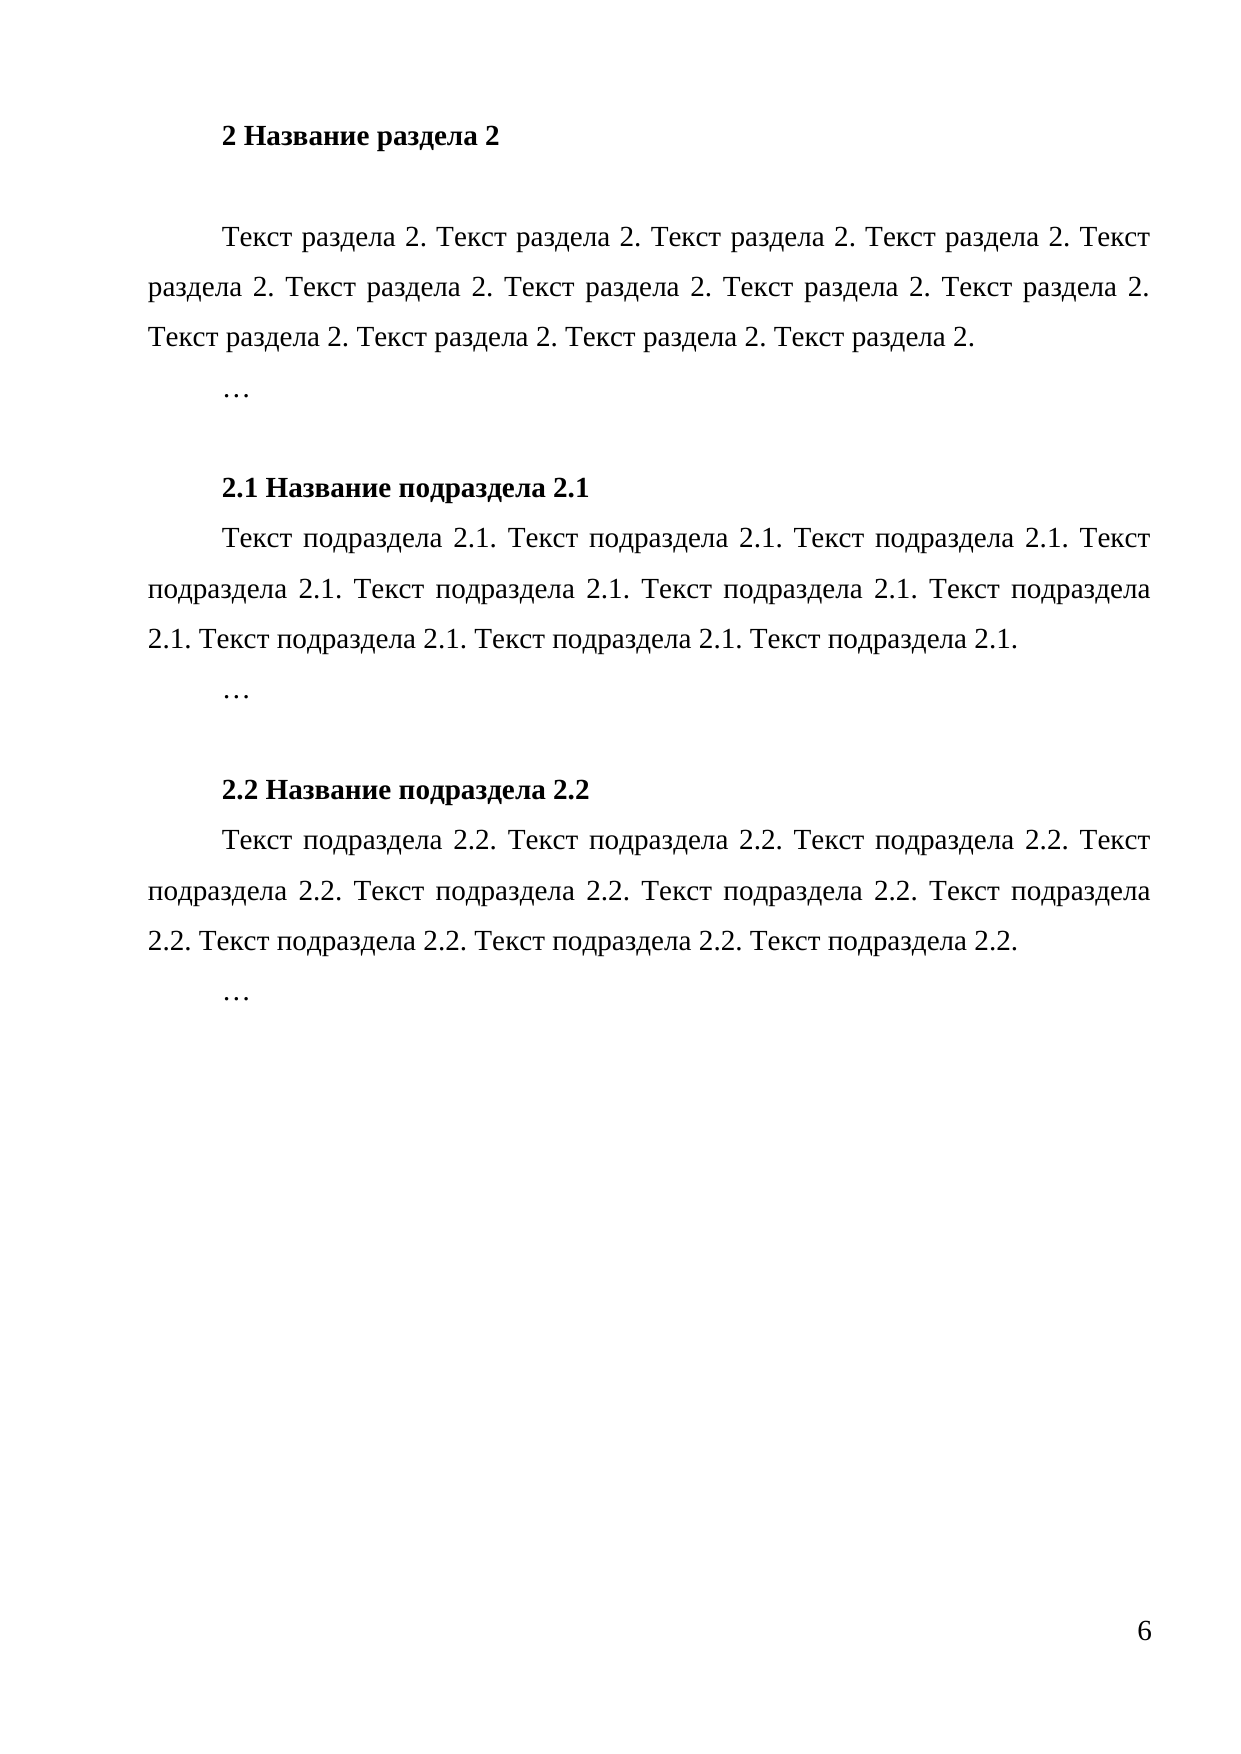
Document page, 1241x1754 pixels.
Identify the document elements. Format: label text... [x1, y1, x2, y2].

text 2.2 Название подраздела 2.2 [148, 772, 1152, 806]
text … [148, 672, 1152, 705]
text 2 Название раздела 2 [148, 118, 1152, 152]
text Текст подраздела 2.1. Текст подраздела 2.1. Текст подраздела 2.1. Текст подраздела 2.1. Текст подраздела 2.1. Текст подраздела 2.1. Текст подраздела 2.1. Текст подраздела 2.1. Текст подраздела 2.1. Текст подраздела 2.1. [148, 521, 1152, 655]
text Текст подраздела 2.2. Текст подраздела 2.2. Текст подраздела 2.2. Текст подраздела 2.2. Текст подраздела 2.2. Текст подраздела 2.2. Текст подраздела 2.2. Текст подраздела 2.2. Текст подраздела 2.2. Текст подраздела 2.2. [148, 822, 1152, 957]
text … [148, 370, 1152, 403]
text … [148, 973, 1152, 1007]
text Текст раздела 2. Текст раздела 2. Текст раздела 2. Текст раздела 2. Текст раздела 2. Текст раздела 2. Текст раздела 2. Текст раздела 2. Текст раздела 2. Текст раздела 2. Текст раздела 2. Текст раздела 2. Текст раздела 2. [148, 219, 1152, 353]
text 2.1 Название подраздела 2.1 [148, 470, 1152, 504]
